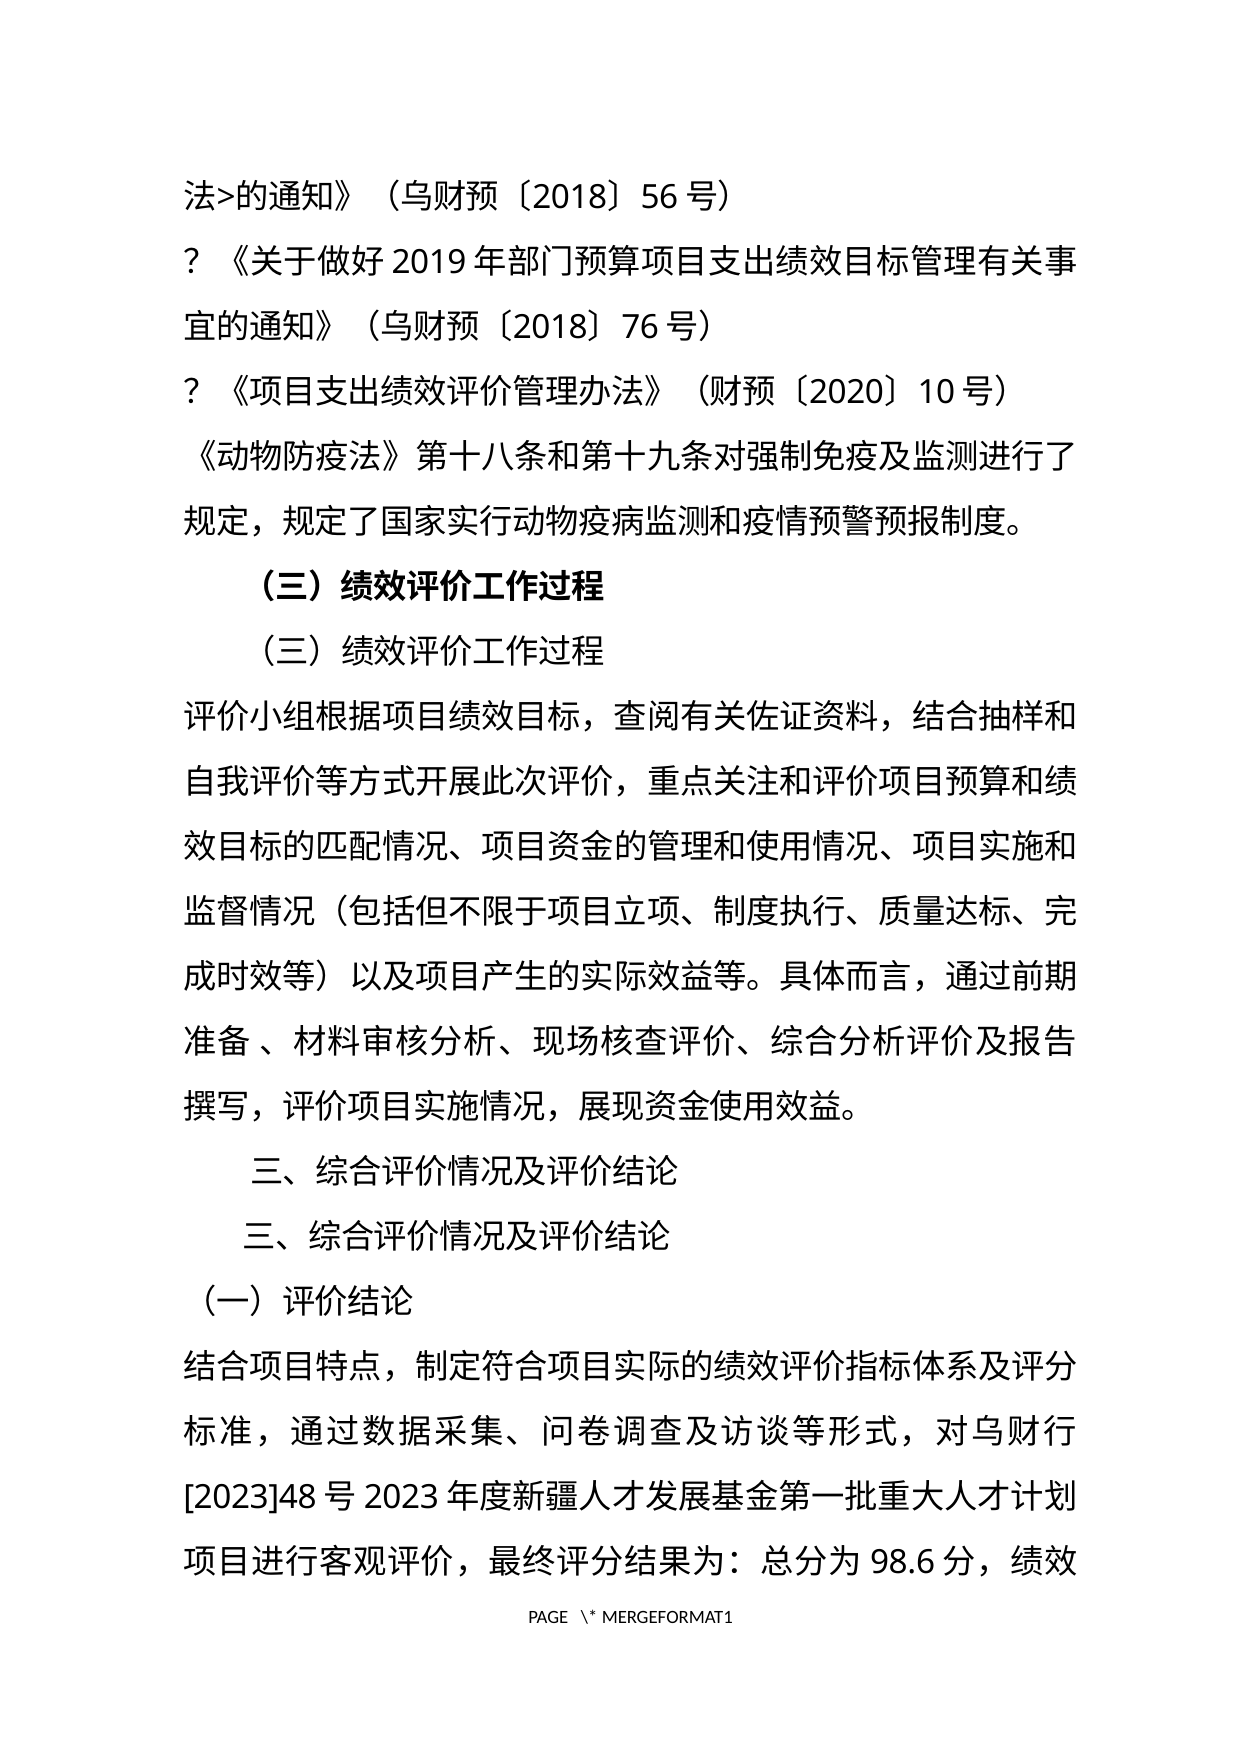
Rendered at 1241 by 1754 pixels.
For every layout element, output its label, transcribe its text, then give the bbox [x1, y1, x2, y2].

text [183, 162, 1078, 552]
text （三）绩效评价工作过程 评价小组根据项目绩效目标，查阅有关佐证资料，结合抽样和自我评价等方式开展此次评价，重点关注和评价项目预算和绩效目标的匹配情况、项目资金的管理和使用情况、项目实施和监督情况（包括但不限于项目立项、制度执行、质量达标、完成时效等）以及项目产生的实际效益等。具体而言，通过前期准备 、材料审核分析、现场核查评价、综合分析评价及报告撰写，评价项目实施情况，展现资金使用效益。 [183, 617, 1078, 1137]
text 三、综合评价情况及评价结论 [183, 1137, 1078, 1202]
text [183, 1202, 1078, 1592]
text （三）绩效评价工作过程 [183, 552, 1078, 617]
